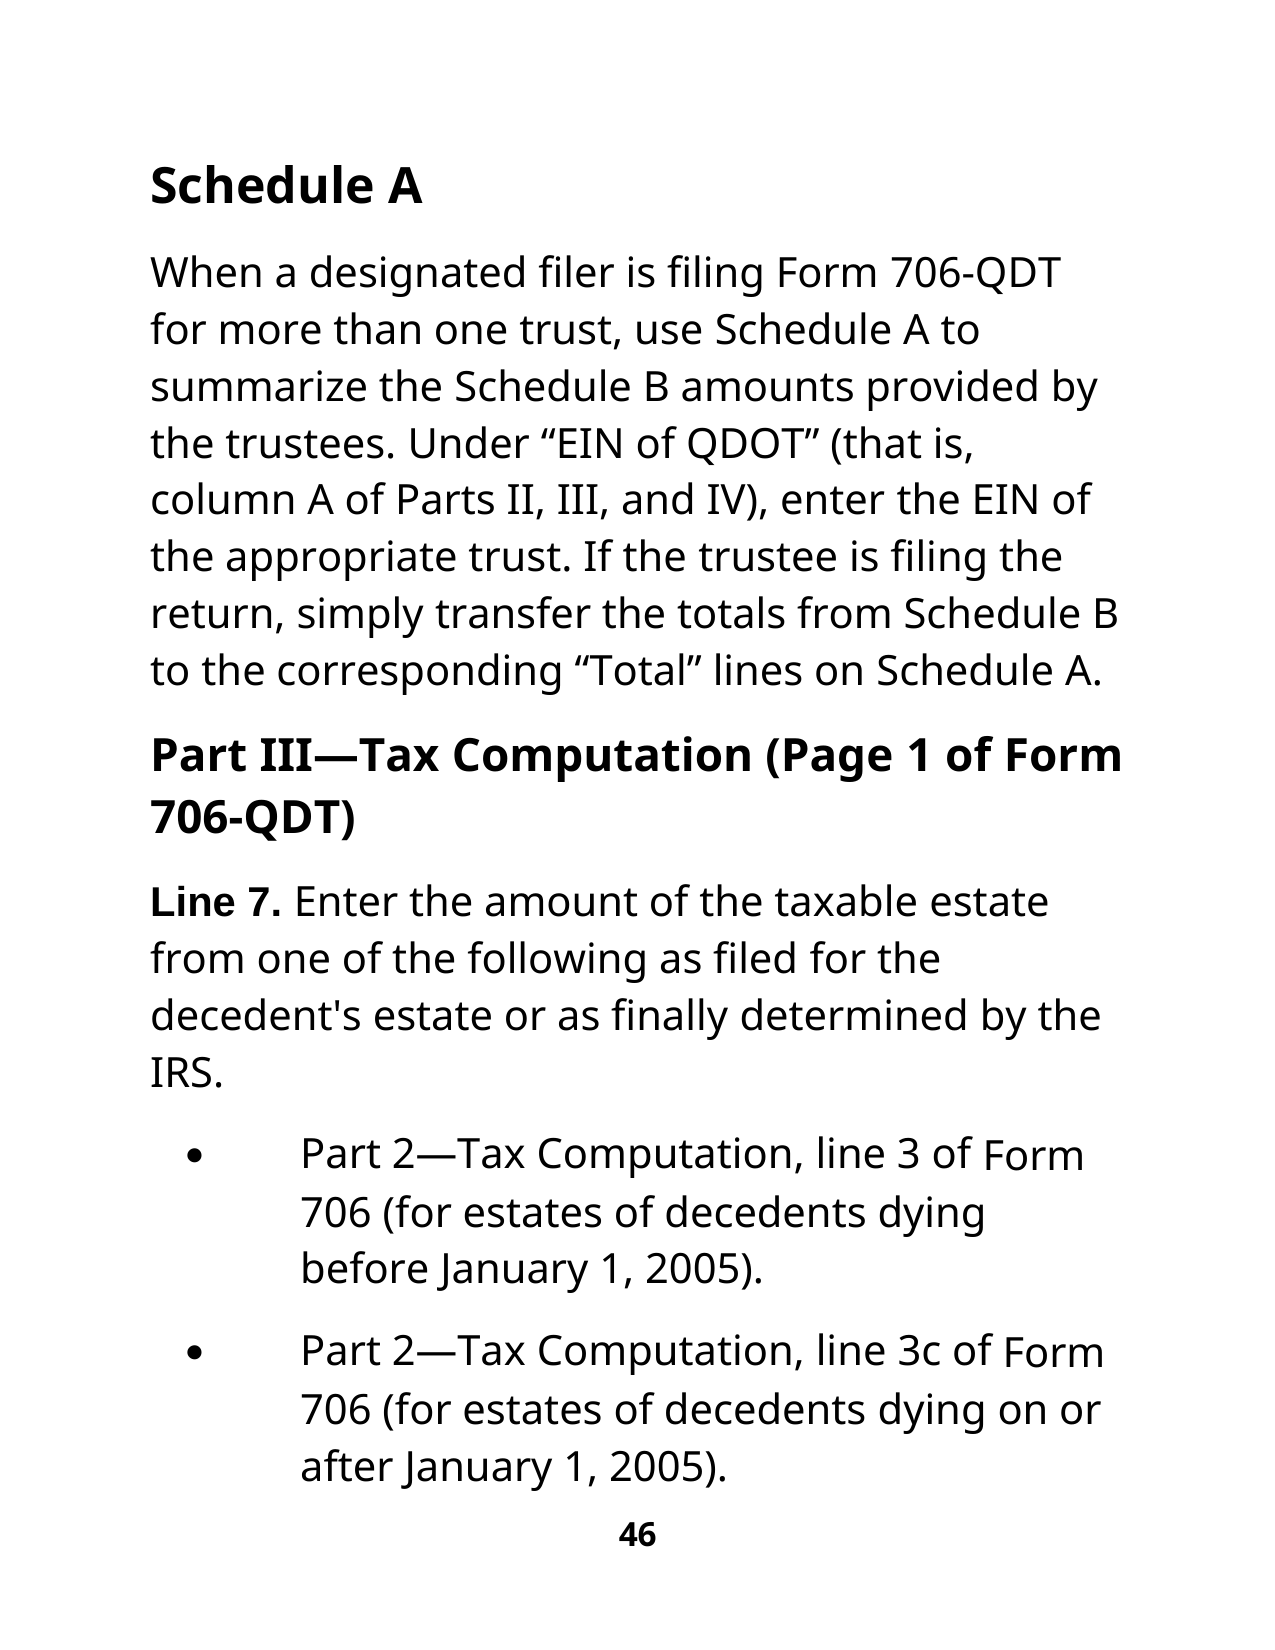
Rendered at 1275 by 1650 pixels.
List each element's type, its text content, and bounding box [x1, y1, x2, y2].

text Line 7. Enter the amount of the taxable estate from one of the following as filed for the decedent's estate or as finally determined by the IRS. [150, 872, 1125, 1099]
text When a designated filer is filing Form 706-QDT for more than one trust, use Schedule A to summarize the Schedule B amounts provided by the trustees. Under “EIN of QDOT” (that is, column A of Parts II, III, and IV), enter the EIN of the appropriate trust. If the trustee is filing the return, simply transfer the totals from Schedule B to the corresponding “Total” lines on Schedule A. [150, 243, 1125, 697]
text Part 2—Tax Computation, line 3c of Form 706 (for estates of decedents dying on or after January 1, 2005). [187, 1321, 1125, 1493]
subtitle Schedule A [150, 150, 1125, 218]
text Part 2—Tax Computation, line 3 of Form 706 (for estates of decedents dying before January 1, 2005). [187, 1124, 1125, 1296]
subtitle Part III—Tax Computation (Page 1 of Form 706-QDT) [150, 722, 1125, 847]
